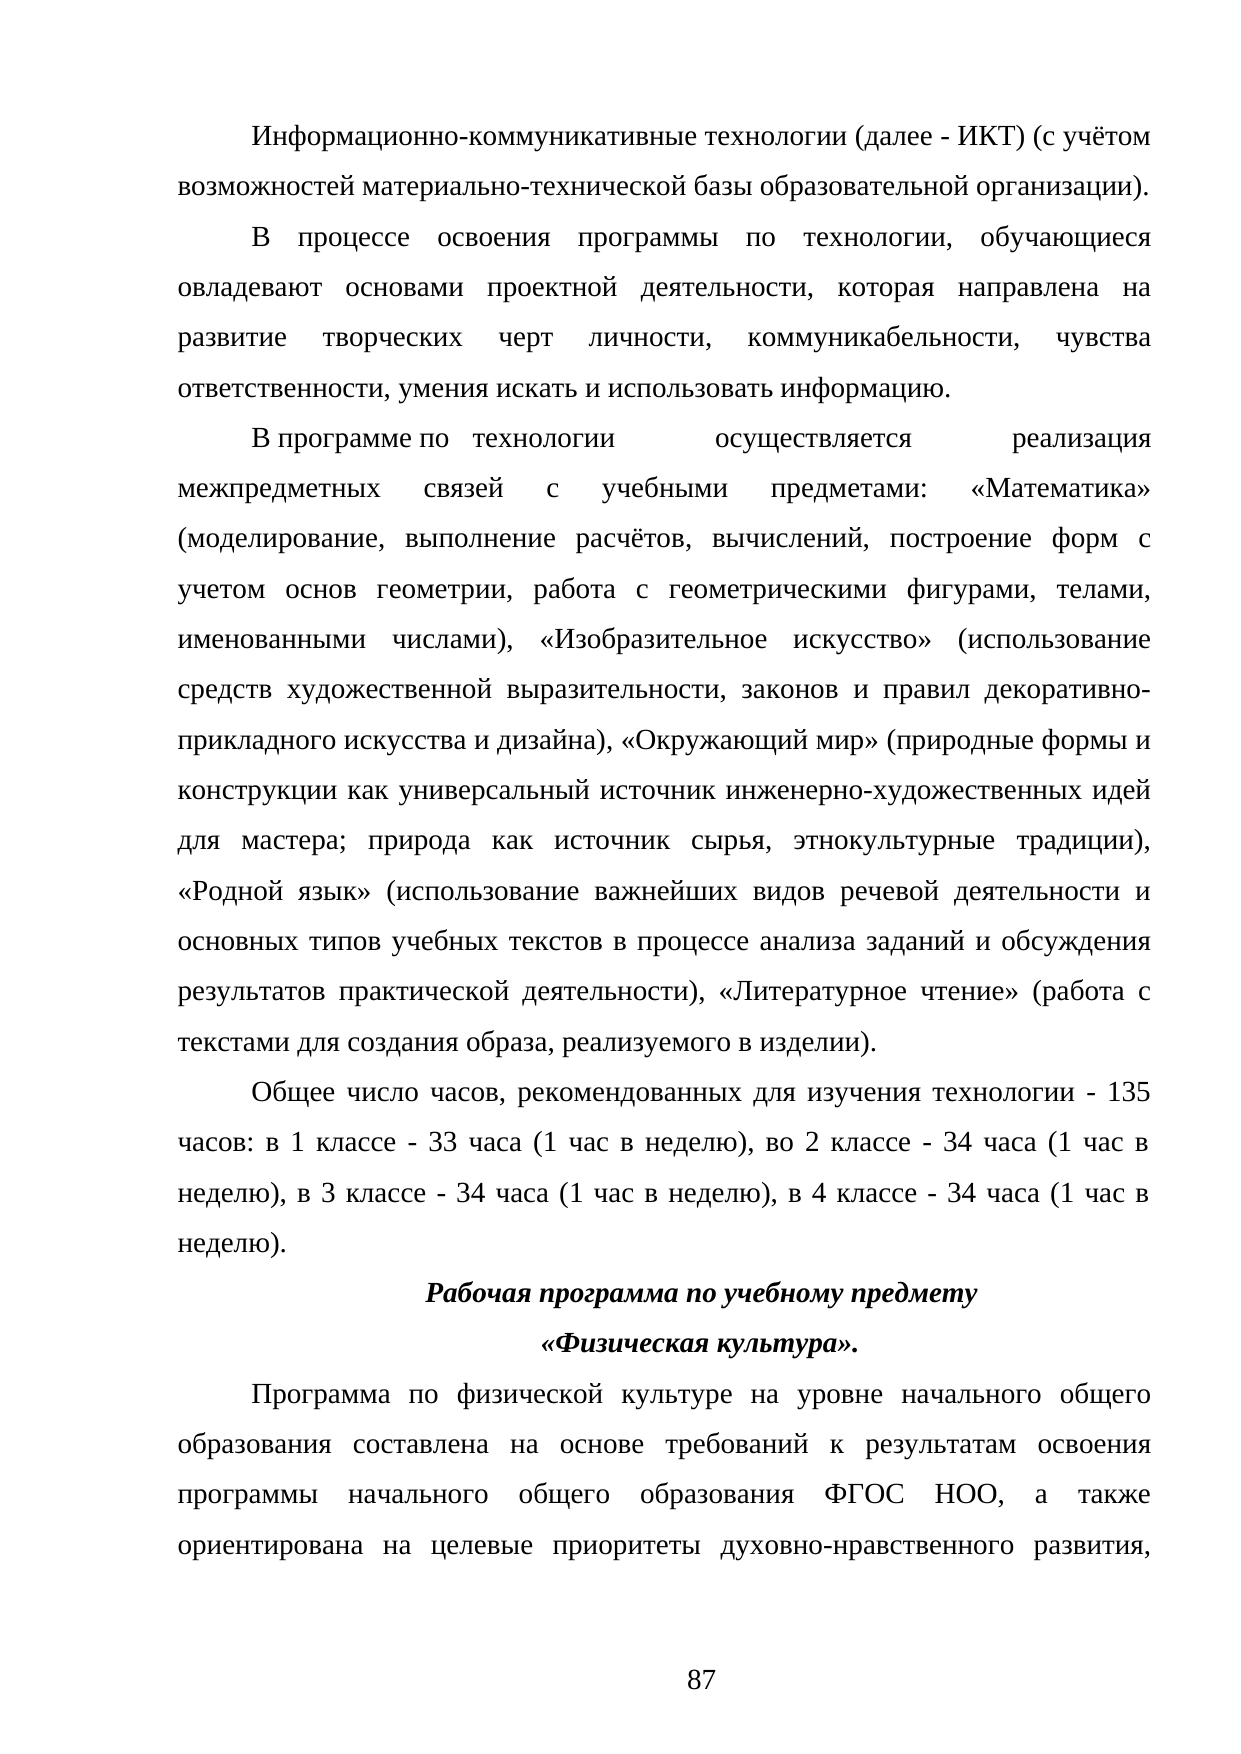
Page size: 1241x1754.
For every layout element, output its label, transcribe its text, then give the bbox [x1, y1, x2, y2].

text Общее число часов, рекомендованных для изучения технологии - 135 часов: в 1 классе - 33 часа (1 час в неделю), во 2 классе - 34 часа (1 час в неделю), в 3 классе - 34 часа (1 час в неделю), в 4 классе - 34 часа (1 час в неделю). [177, 1074, 1152, 1258]
text В процессе освоения программы по технологии, обучающиеся овладевают основами проектной деятельности, которая направлена на развитие творческих черт личности, коммуникабельности, чувства ответственности, умения искать и использовать информацию. [177, 219, 1152, 403]
text «Физическая культура». [177, 1326, 1152, 1359]
text Информационно-коммуникативные технологии (далее - ИКТ) (с учётом возможностей материально-технической базы образовательной организации). [177, 118, 1152, 202]
text В программе по технологии осуществляется реализация межпредметных связей с учебными предметами: «Математика» (моделирование, выполнение расчётов, вычислений, построение форм с учетом основ геометрии, работа с геометрическими фигурами, телами, именованными числами), «Изобразительное искусство» (использование средств художественной выразительности, законов и правил декоративно-прикладного искусства и дизайна), «Окружающий мир» (природные формы и конструкции как универсальный источник инженерно-художественных идей для мастера; природа как источник сырья, этнокультурные традиции), «Родной язык» (использование важнейших видов речевой деятельности и основных типов учебных текстов в процессе анализа заданий и обсуждения результатов практической деятельности), «Литературное чтение» (работа с текстами для создания образа, реализуемого в изделии). [177, 420, 1152, 1057]
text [177, 1376, 1152, 1560]
text Рабочая программа по учебному предмету [177, 1275, 1152, 1309]
